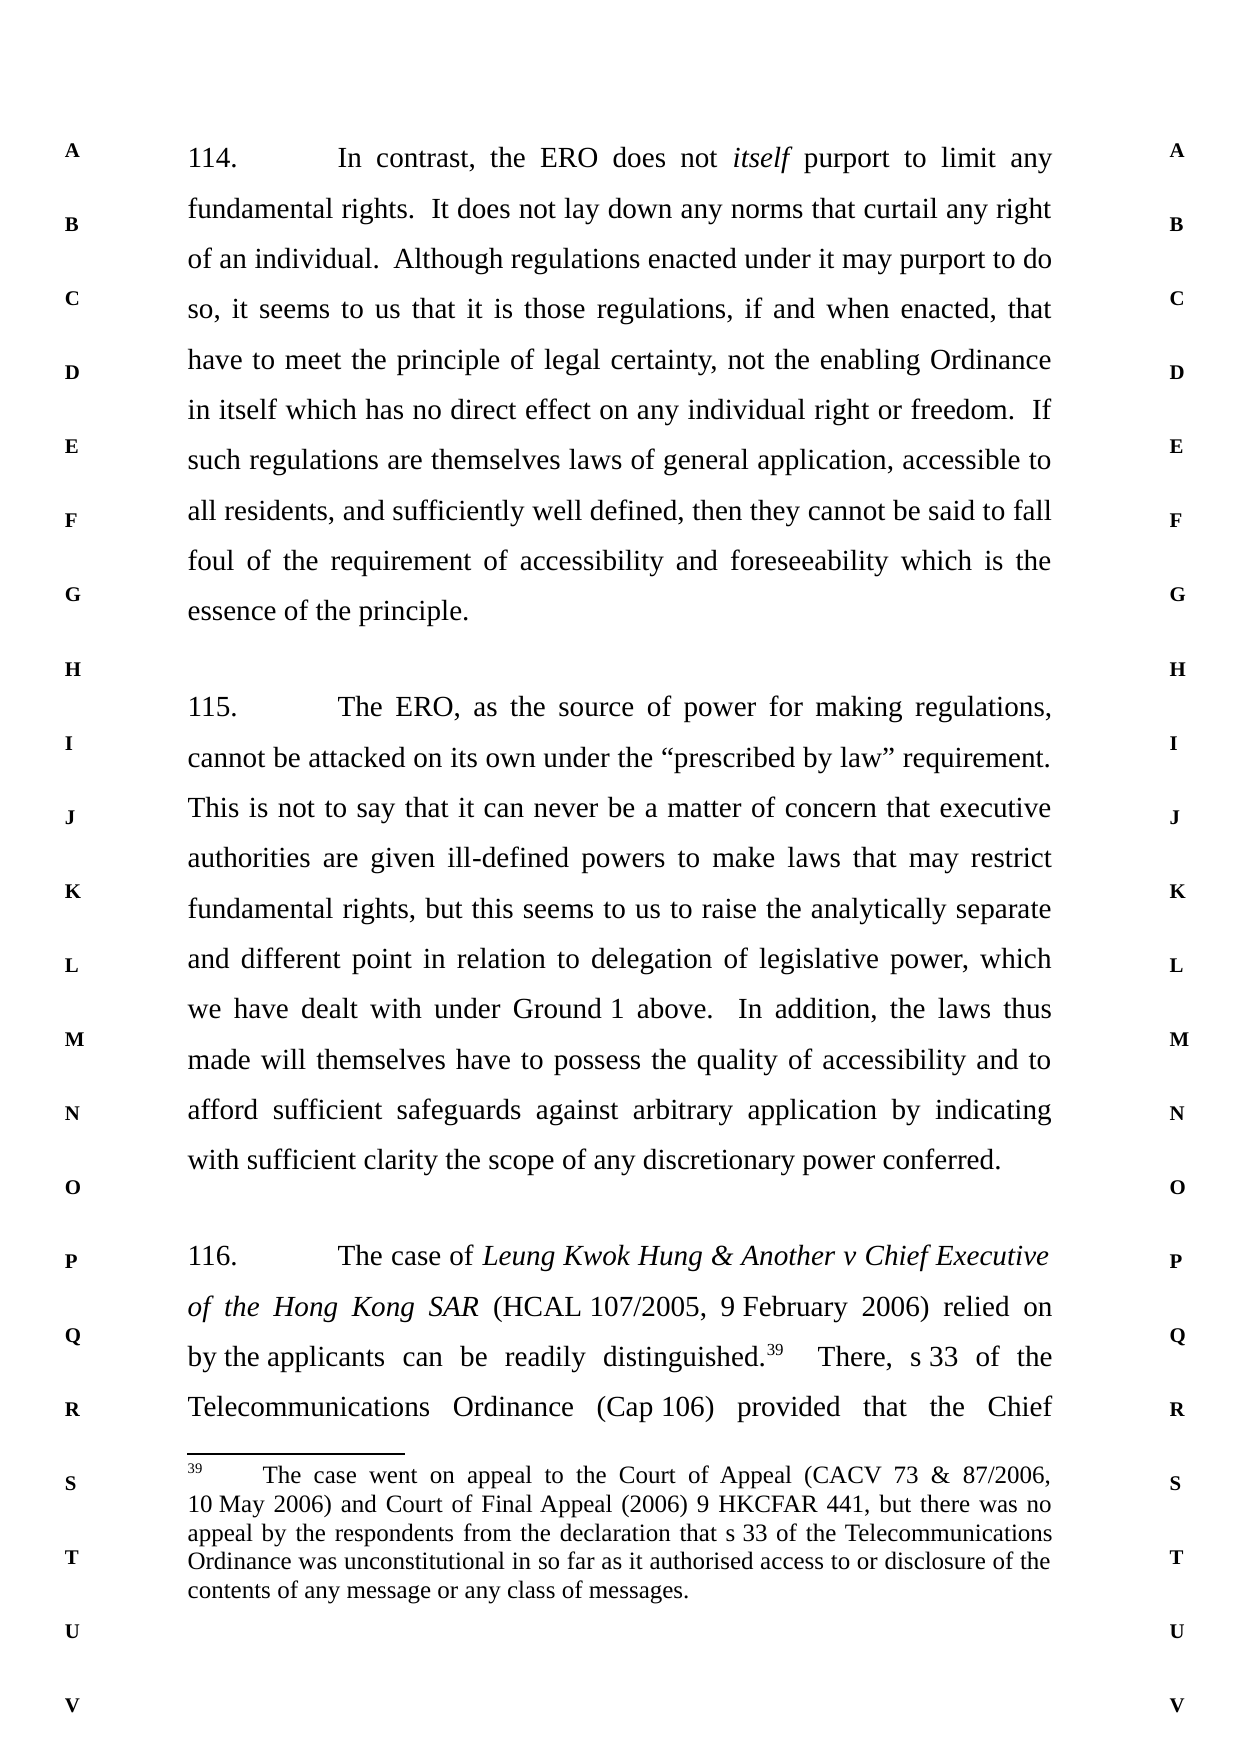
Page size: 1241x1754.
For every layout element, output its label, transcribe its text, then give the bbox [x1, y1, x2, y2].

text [187, 1238, 1053, 1423]
text In contrast, the ERO does not itself purport to limit any fundamental rights. It does not lay down any norms that curtail any right of an individual. Although regulations enacted under it may purport to do so, it seems to us that it is those regulations, if and when enacted, that have to meet the principle of legal certainty, not the enabling Ordinance in itself which has no direct effect on any individual right or freedom. If such regulations are themselves laws of general application, accessible to all residents, and sufficiently well defined, then they cannot be said to fall foul of the requirement of accessibility and foreseeability which is the essence of the principle. [187, 141, 1053, 627]
text The ERO, as the source of power for making regulations, cannot be attacked on its own under the “prescribed by law” requirement. This is not to say that it can never be a matter of concern that executive authorities are given ill-defined powers to make laws that may restrict fundamental rights, but this seems to us to raise the analytically separate and different point in relation to delegation of legislative power, which we have dealt with under Ground 1 above. In addition, the laws thus made will themselves have to possess the quality of accessibility and to afford sufficient safeguards against arbitrary application by indicating with sufficient clarity the scope of any discretionary power conferred. [187, 689, 1053, 1176]
